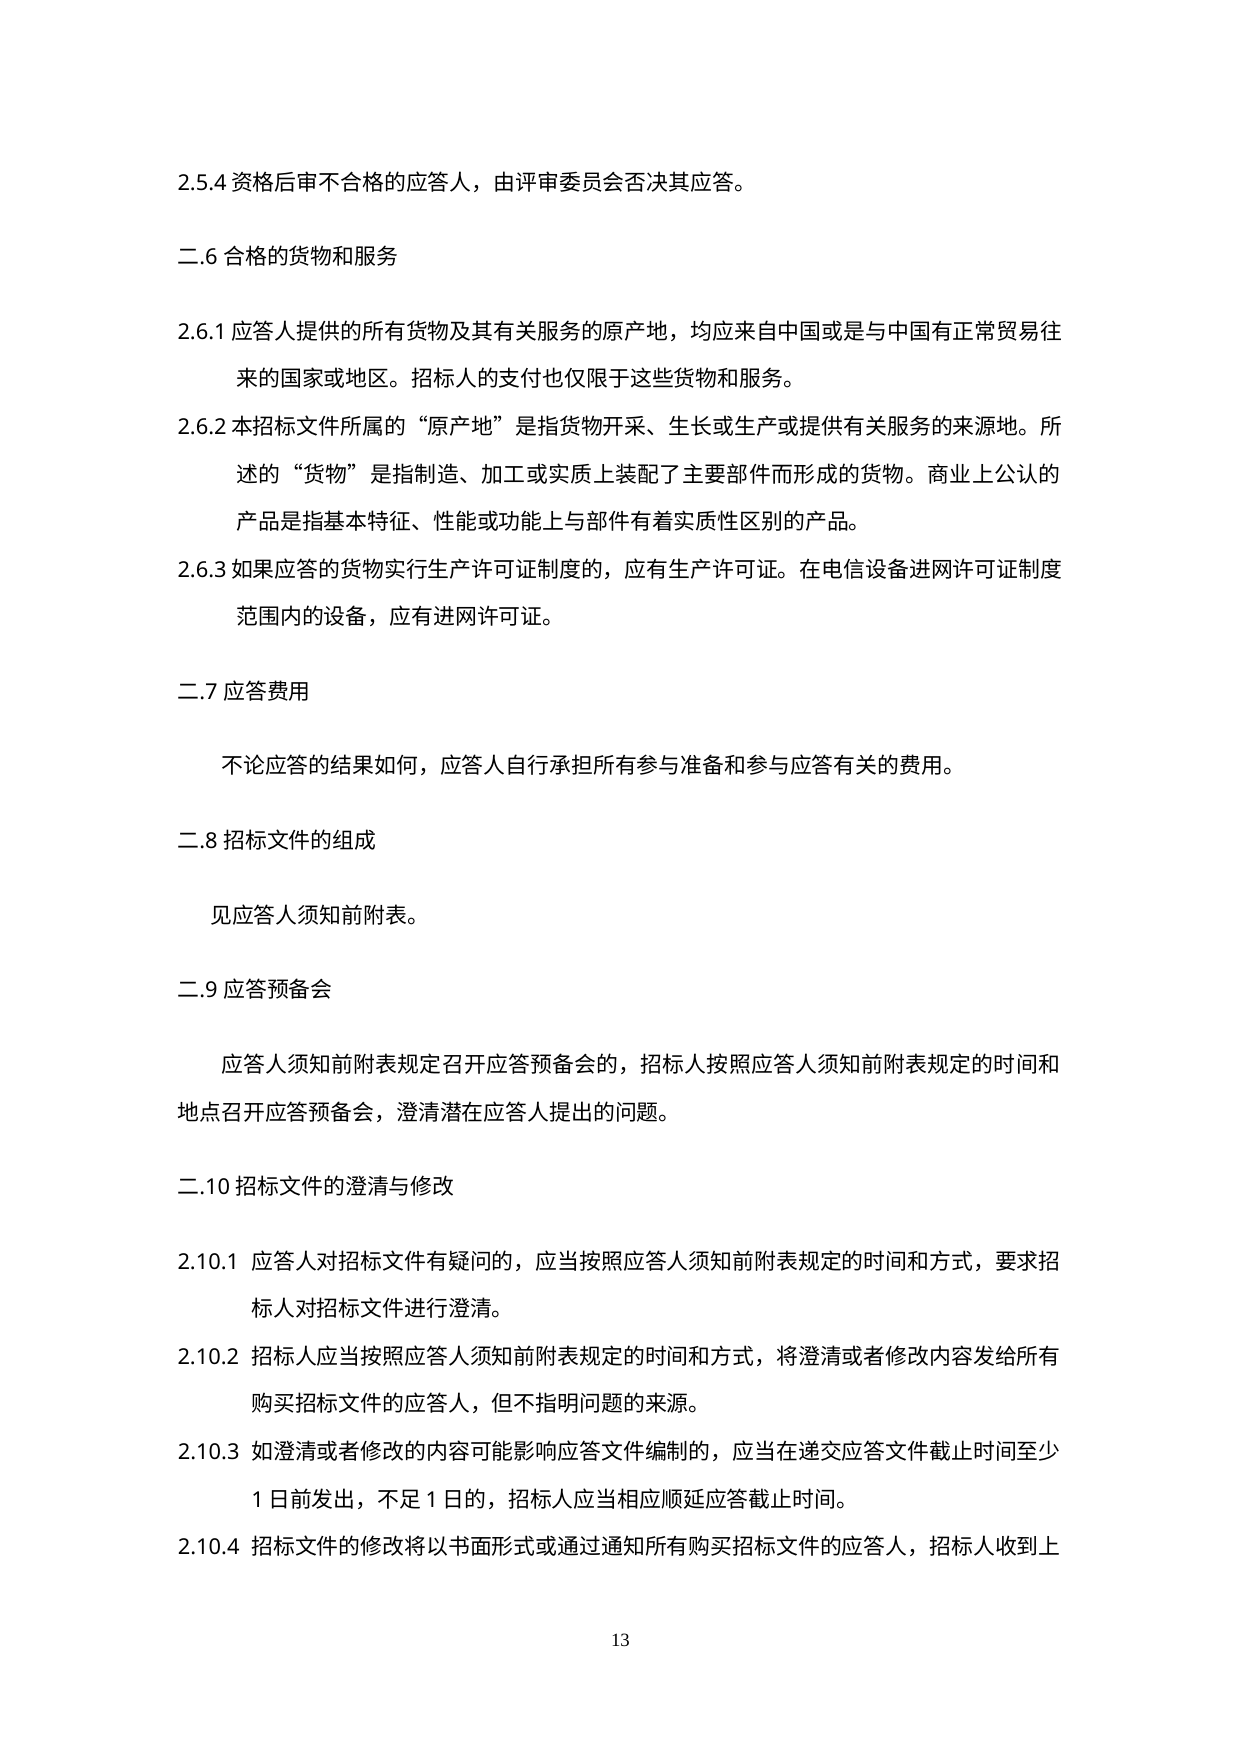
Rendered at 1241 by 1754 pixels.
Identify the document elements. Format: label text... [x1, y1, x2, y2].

text 2.6.2本招标文件所属的“原产地”是指货物开采、生长或生产或提供有关服务的来源地。所述的“货物”是指制造、加工或实质上装配了主要部件而形成的货物。商业上公认的产品是指基本特征、性能或功能上与部件有着实质性区别的产品。 [177, 409, 1063, 536]
subtitle 合格的货物和服务 [177, 239, 1063, 271]
text 2.5.4资格后审不合格的应答人，由评审委员会否决其应答。 [177, 164, 1063, 196]
text 见应答人须知前附表。 [177, 898, 1063, 929]
subtitle 应答预备会 [177, 972, 1063, 1004]
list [178, 1529, 1063, 1561]
text 2.6.3如果应答的货物实行生产许可证制度的，应有生产许可证。在电信设备进网许可证制度范围内的设备，应有进网许可证。 [177, 552, 1063, 631]
text 2.6.1应答人提供的所有货物及其有关服务的原产地，均应来自中国或是与中国有正常贸易往来的国家或地区。招标人的支付也仅限于这些货物和服务。 [177, 314, 1063, 393]
list 如澄清或者修改的内容可能影响应答文件编制的，应当在递交应答文件截止时间至少1日前发出，不足1日的，招标人应当相应顺延应答截止时间。 [178, 1434, 1063, 1513]
text 不论应答的结果如何，应答人自行承担所有参与准备和参与应答有关的费用。 [177, 748, 1063, 780]
subtitle 招标文件的组成 [177, 823, 1063, 855]
list 应答人对招标文件有疑问的，应当按照应答人须知前附表规定的时间和方式，要求招标人对招标文件进行澄清。 [177, 1244, 1063, 1323]
list 招标人应当按照应答人须知前附表规定的时间和方式，将澄清或者修改内容发给所有购买招标文件的应答人，但不指明问题的来源。 [177, 1339, 1063, 1418]
subtitle 应答费用 [177, 674, 1063, 706]
text 应答人须知前附表规定召开应答预备会的，招标人按照应答人须知前附表规定的时间和地点召开应答预备会，澄清潜在应答人提出的问题。 [177, 1047, 1063, 1126]
subtitle 招标文件的澄清与修改 [177, 1169, 1063, 1201]
